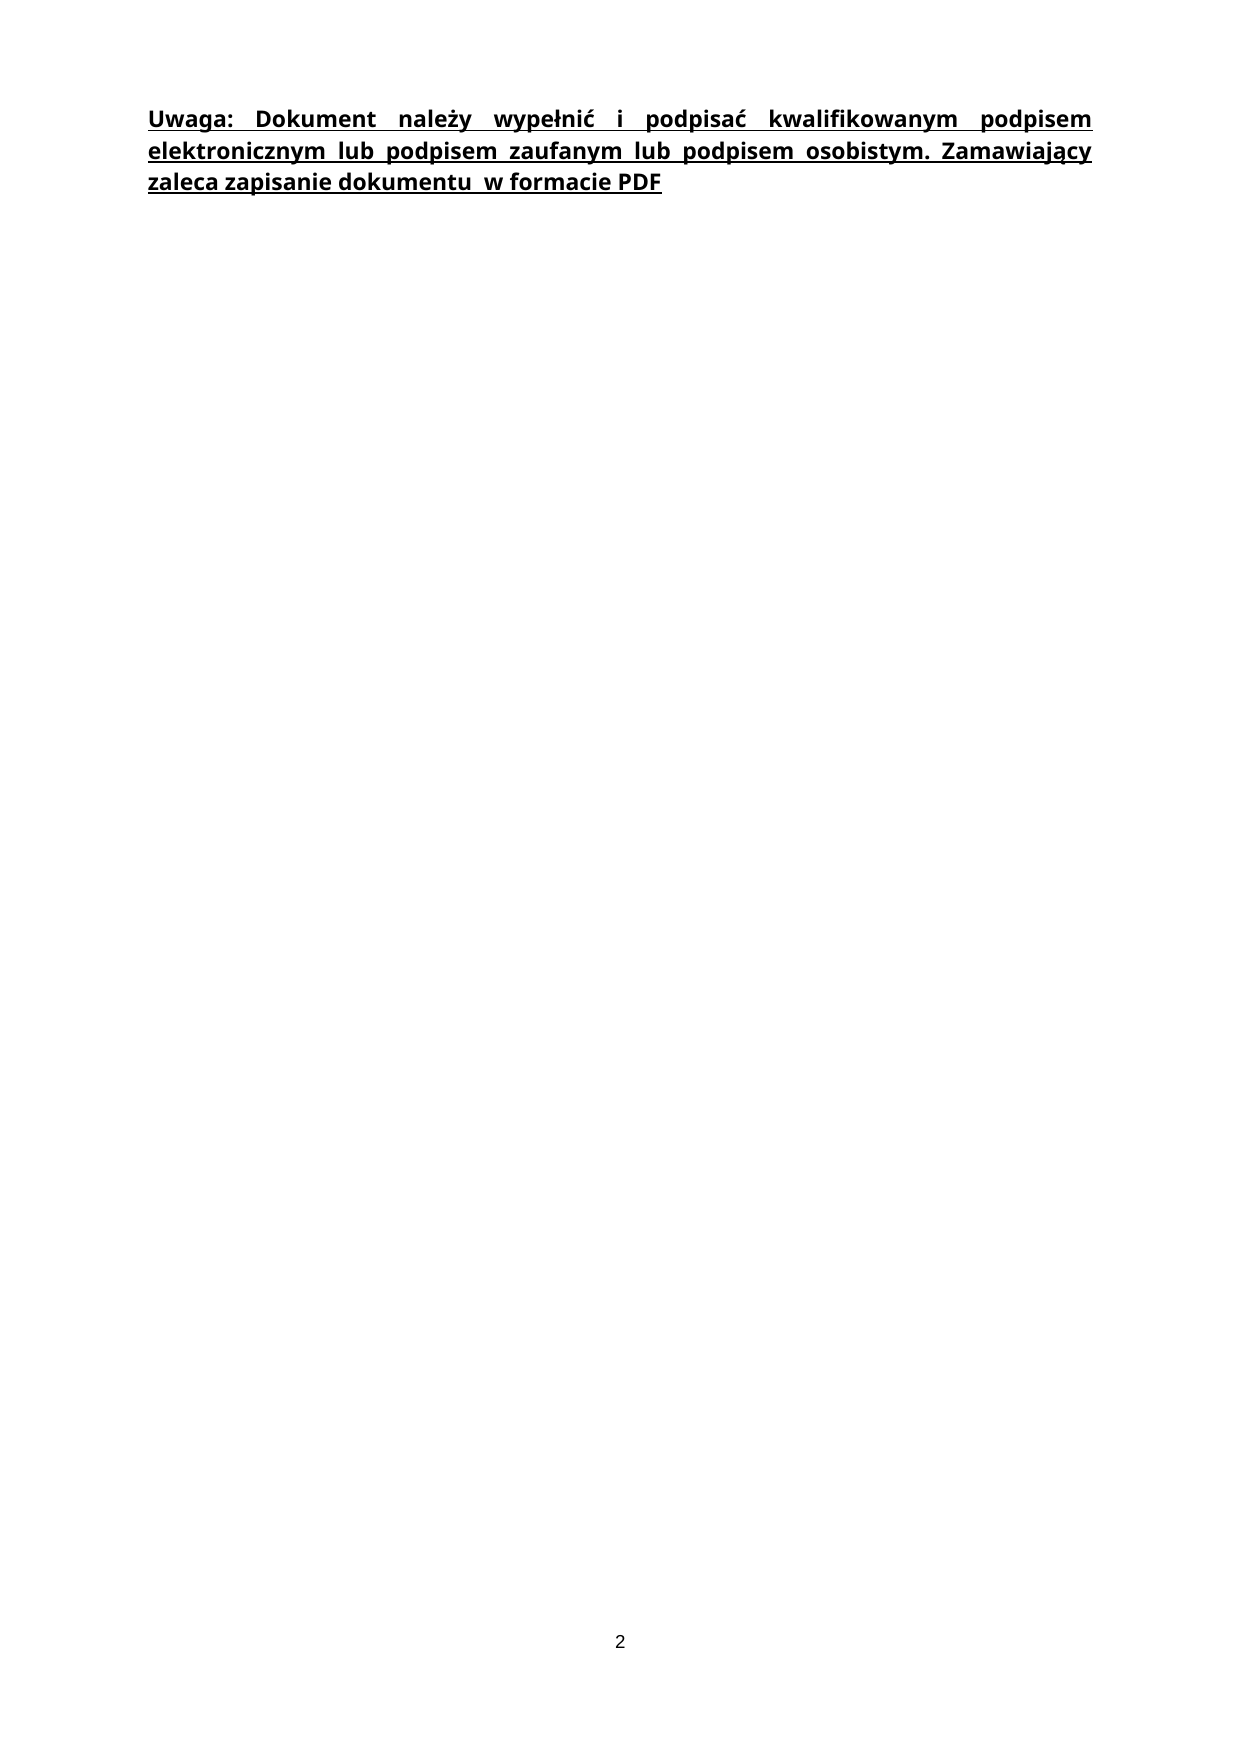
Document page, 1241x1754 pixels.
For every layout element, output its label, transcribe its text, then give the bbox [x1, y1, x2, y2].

text Uwaga: Dokument należy wypełnić i podpisać kwalifikowanym podpisem elektronicznym lub podpisem zaufanym lub podpisem osobistym. Zamawiający zaleca zapisanie dokumentu w formacie PDF [148, 131, 1093, 197]
text Uwaga: Dokument należy wypełnić i podpisać kwalifikowanym podpisem elektronicznym lub podpisem zaufanym lub podpisem osobistym. Zamawiający zaleca zapisanie dokumentu w formacie PDF [148, 103, 1093, 130]
